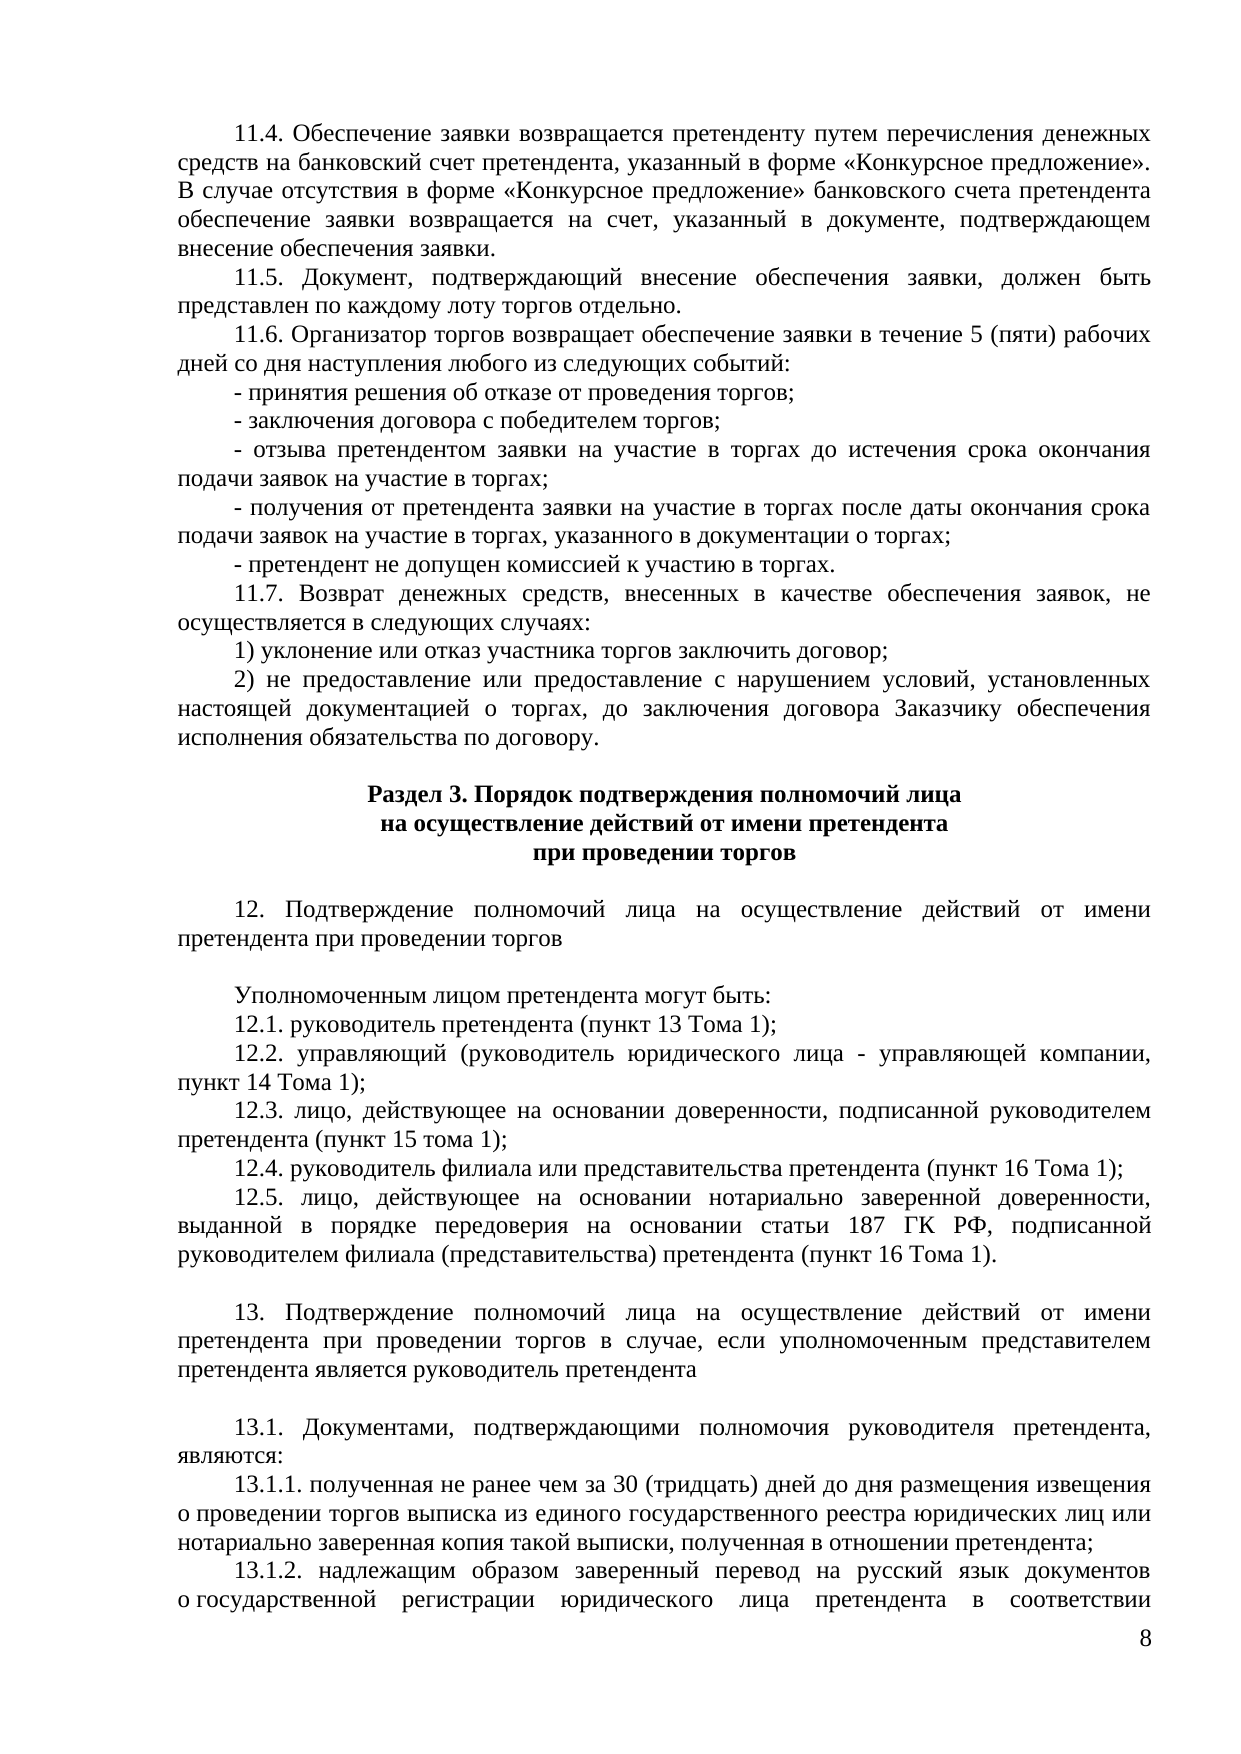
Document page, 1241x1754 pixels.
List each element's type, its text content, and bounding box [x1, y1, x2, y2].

text - принятия решения об отказе от проведения торгов; [177, 377, 1152, 406]
text 11.4. Обеспечение заявки возвращается претенденту путем перечисления денежных средств на банковский счет претендента, указанный в форме «Конкурсное предложение». В случае отсутствия в форме «Конкурсное предложение» банковского счета претендента обеспечение заявки возвращается на счет, указанный в документе, подтверждающем внесение обеспечения заявки. [177, 118, 1152, 262]
text 13. Подтверждение полномочий лица на осуществление действий от имени претендента при проведении торгов в случае, если уполномоченным представителем претендента является руководитель претендента [177, 1297, 1152, 1383]
text 12.3. лицо, действующее на основании доверенности, подписанной руководителем претендента (пункт 15 тома 1); [177, 1096, 1152, 1153]
text 11.7. Возврат денежных средств, внесенных в качестве обеспечения заявок, не осуществляется в следующих случаях: [177, 578, 1152, 636]
text 13.1. Документами, подтверждающими полномочия руководителя претендента, являются: [177, 1412, 1152, 1469]
text при проведении торгов [177, 837, 1152, 866]
text 11.6. Организатор торгов возвращает обеспечение заявки в течение 5 (пяти) рабочих дней со дня наступления любого из следующих событий: [177, 319, 1152, 377]
text 12.2. управляющий (руководитель юридического лица - управляющей компании, пункт 14 Тома 1); [177, 1038, 1152, 1096]
text 12. Подтверждение полномочий лица на осуществление действий от имени претендента при проведении торгов [177, 894, 1152, 952]
text 2) не предоставление или предоставление с нарушением условий, установленных настоящей документацией о торгах, до заключения договора Заказчику обеспечения исполнения обязательства по договору. [177, 664, 1152, 751]
text - заключения договора с победителем торгов; [177, 406, 1152, 434]
text 12.5. лицо, действующее на основании нотариально заверенной доверенности, выданной в порядке передоверия на основании статьи 187 ГК РФ, подписанной руководителем филиала (представительства) претендента (пункт 16 Тома 1). [177, 1182, 1152, 1268]
text - получения от претендента заявки на участие в торгах после даты окончания срока подачи заявок на участие в торгах, указанного в документации о торгах; [177, 492, 1152, 549]
text 11.5. Документ, подтверждающий внесение обеспечения заявки, должен быть представлен по каждому лоту торгов отдельно. [177, 262, 1152, 319]
text Уполномоченным лицом претендента могут быть: [177, 981, 1152, 1009]
text - претендент не допущен комиссией к участию в торгах. [177, 549, 1152, 578]
text 1) уклонение или отказ участника торгов заключить договор; [177, 636, 1152, 664]
text 12.4. руководитель филиала или представительства претендента (пункт 16 Тома 1); [177, 1153, 1152, 1182]
text 13.1.1. полученная не ранее чем за 30 (тридцать) дней до дня размещения извещения о проведении торгов выписка из единого государственного реестра юридических лиц или нотариально заверенная копия такой выписки, полученная в отношении претендента; [177, 1469, 1152, 1556]
text 12.1. руководитель претендента (пункт 13 Тома 1); [177, 1009, 1152, 1038]
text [177, 1556, 1152, 1613]
text на осуществление действий от имени претендента [177, 808, 1152, 837]
text - отзыва претендентом заявки на участие в торгах до истечения срока окончания подачи заявок на участие в торгах; [177, 434, 1152, 492]
text Раздел 3. Порядок подтверждения полномочий лица [177, 779, 1152, 808]
